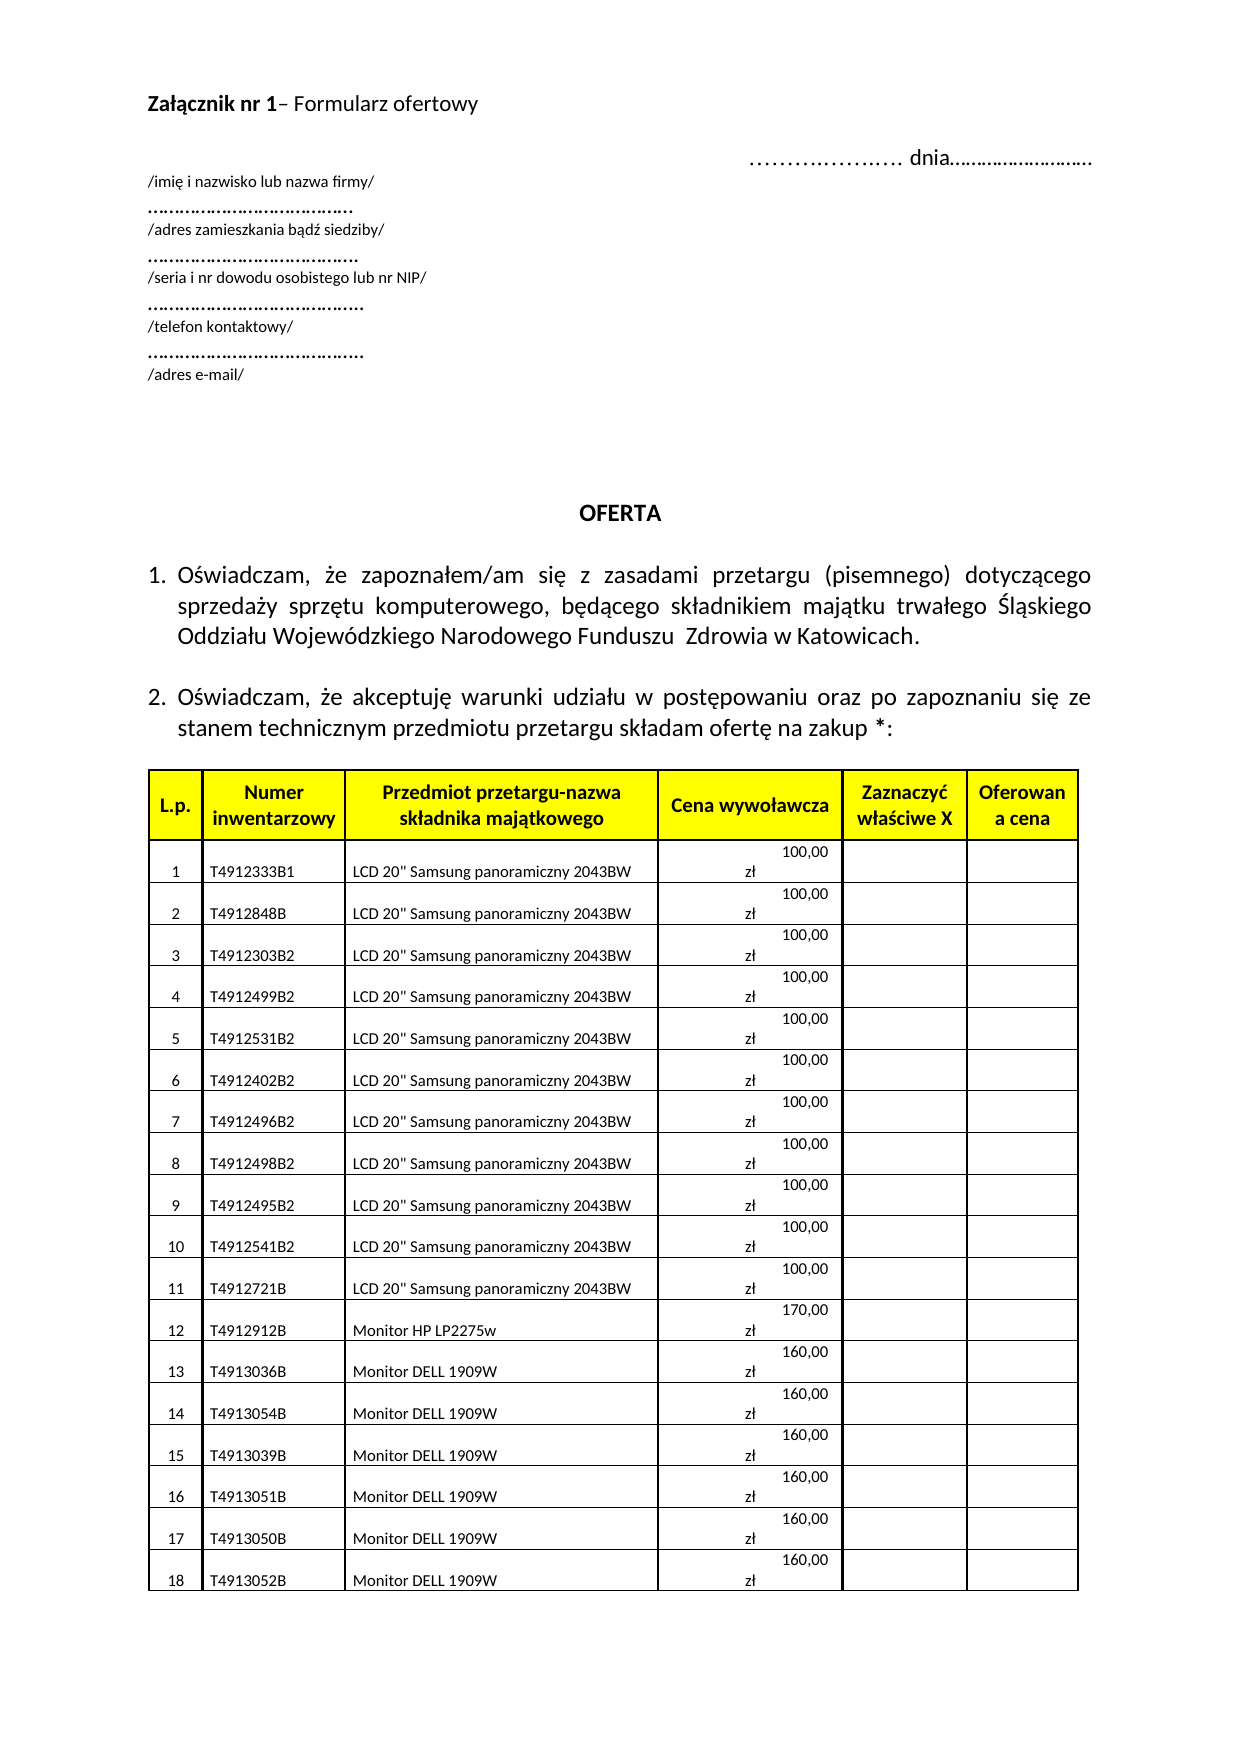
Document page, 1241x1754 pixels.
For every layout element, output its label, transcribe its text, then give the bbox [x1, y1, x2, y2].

table_header Oferowana cena [968, 771, 1077, 839]
table_cell 100,00 zł [659, 841, 841, 882]
text /adres e-mail/ [148, 364, 1093, 385]
text ………………………………… [148, 191, 1093, 219]
table_cell 160,00 zł [659, 1383, 841, 1423]
table_cell 1 [150, 841, 201, 882]
table_cell Monitor DELL 1909W [346, 1425, 657, 1465]
table_cell 7 [150, 1091, 201, 1132]
table_cell 100,00 zł [659, 966, 841, 1007]
text /adres zamieszkania bądź siedziby/ [148, 219, 1093, 240]
list Oświadczam, że zapoznałem/am się z zasadami przetargu (pisemnego) dotyczącego sprzedaży sprzętu komputerowego, będącego składnikiem majątku trwałego Śląskiego Oddziału Wojewódzkiego Narodowego Funduszu Zdrowia w Katowicach. [148, 559, 1093, 651]
table_cell T4912541B2 [204, 1216, 344, 1257]
table_cell 2 [150, 883, 201, 923]
table_cell [968, 1550, 1077, 1590]
table_header Zaznaczyć właściwe X [844, 771, 966, 839]
text ……….…….…. dnia……………………… [148, 143, 1093, 171]
table_cell LCD 20" Samsung panoramiczny 2043BW [346, 1008, 657, 1048]
table_cell [968, 1008, 1077, 1048]
table_cell 100,00 zł [659, 925, 841, 965]
table_cell [968, 1258, 1077, 1298]
table_cell T4912495B2 [204, 1175, 344, 1215]
table_cell 100,00 zł [659, 1216, 841, 1257]
table_cell 4 [150, 966, 201, 1007]
table_cell [844, 1508, 966, 1548]
table_cell T4912303B2 [204, 925, 344, 965]
table_cell 3 [150, 925, 201, 965]
table_cell T4913050B [204, 1508, 344, 1548]
table_cell 100,00 zł [659, 1050, 841, 1090]
table_cell 100,00 zł [659, 883, 841, 923]
table_cell T4912402B2 [204, 1050, 344, 1090]
text /imię i nazwisko lub nazwa firmy/ [148, 171, 1093, 191]
table_cell 5 [150, 1008, 201, 1048]
table_cell T4913054B [204, 1383, 344, 1423]
table_cell Monitor DELL 1909W [346, 1550, 657, 1590]
table_cell [968, 1341, 1077, 1382]
table_cell [968, 1466, 1077, 1507]
table_cell 100,00 zł [659, 1091, 841, 1132]
table_cell T4912498B2 [204, 1133, 344, 1173]
table_cell Monitor HP LP2275w [346, 1300, 657, 1340]
table_cell [968, 1175, 1077, 1215]
table_cell LCD 20" Samsung panoramiczny 2043BW [346, 1175, 657, 1215]
table_cell T4913052B [204, 1550, 344, 1590]
table_cell LCD 20" Samsung panoramiczny 2043BW [346, 1050, 657, 1090]
table_cell 160,00 zł [659, 1341, 841, 1382]
table_cell [844, 1091, 966, 1132]
table_cell 6 [150, 1050, 201, 1090]
table_cell 15 [150, 1425, 201, 1465]
table_cell 18 [150, 1550, 201, 1590]
table_cell Monitor DELL 1909W [346, 1383, 657, 1423]
table_header Cena wywoławcza [659, 771, 841, 839]
table_cell [844, 925, 966, 965]
table_cell [844, 1341, 966, 1382]
table_cell [968, 1133, 1077, 1173]
table_cell T4912531B2 [204, 1008, 344, 1048]
table_cell 11 [150, 1258, 201, 1298]
table_cell Monitor DELL 1909W [346, 1341, 657, 1382]
text ………………………………….. [148, 336, 1093, 364]
table_cell Monitor DELL 1909W [346, 1466, 657, 1507]
table_cell 8 [150, 1133, 201, 1173]
table_cell [968, 1425, 1077, 1465]
table_cell [844, 1133, 966, 1173]
table_cell [968, 883, 1077, 923]
table_cell LCD 20" Samsung panoramiczny 2043BW [346, 1216, 657, 1257]
table_cell T4912848B [204, 883, 344, 923]
table_cell T4913039B [204, 1425, 344, 1465]
table_cell [844, 1300, 966, 1340]
table_header Numer inwentarzowy [204, 771, 344, 839]
table_cell 160,00 zł [659, 1466, 841, 1507]
table_cell LCD 20" Samsung panoramiczny 2043BW [346, 1091, 657, 1132]
table_header L.p. [150, 771, 201, 839]
table_cell [844, 1466, 966, 1507]
table_cell 16 [150, 1466, 201, 1507]
table_cell [968, 841, 1077, 882]
table_cell 100,00 zł [659, 1008, 841, 1048]
table_cell [968, 966, 1077, 1007]
table_cell 160,00 zł [659, 1425, 841, 1465]
table_cell [844, 1050, 966, 1090]
table_cell 14 [150, 1383, 201, 1423]
table_cell [844, 1425, 966, 1465]
table_cell 10 [150, 1216, 201, 1257]
table_cell 100,00 zł [659, 1175, 841, 1215]
table_cell 13 [150, 1341, 201, 1382]
table_cell 160,00 zł [659, 1550, 841, 1590]
text ………………………………….. [148, 288, 1093, 316]
table_cell [968, 925, 1077, 965]
table_cell T4913051B [204, 1466, 344, 1507]
table_cell T4913036B [204, 1341, 344, 1382]
table_cell [844, 1383, 966, 1423]
table_cell [844, 1258, 966, 1298]
table_cell Monitor DELL 1909W [346, 1508, 657, 1548]
table_cell [844, 1175, 966, 1215]
table_cell T4912912B [204, 1300, 344, 1340]
text …………………………………. [148, 240, 1093, 268]
table_cell LCD 20" Samsung panoramiczny 2043BW [346, 1258, 657, 1298]
table_cell LCD 20" Samsung panoramiczny 2043BW [346, 925, 657, 965]
table_cell 160,00 zł [659, 1508, 841, 1548]
table_cell 12 [150, 1300, 201, 1340]
table_cell [968, 1508, 1077, 1548]
table_cell T4912721B [204, 1258, 344, 1298]
table_cell [968, 1091, 1077, 1132]
table_cell [968, 1300, 1077, 1340]
table_cell 100,00 zł [659, 1133, 841, 1173]
table_cell [844, 883, 966, 923]
table_cell LCD 20" Samsung panoramiczny 2043BW [346, 1133, 657, 1173]
table_header Przedmiot przetargu-nazwa składnika majątkowego [346, 771, 657, 839]
table_cell 17 [150, 1508, 201, 1548]
table_cell 9 [150, 1175, 201, 1215]
table_cell [844, 1008, 966, 1048]
table_cell [968, 1383, 1077, 1423]
table_cell [968, 1050, 1077, 1090]
text /seria i nr dowodu osobistego lub nr NIP/ [148, 268, 1093, 288]
text /telefon kontaktowy/ [148, 316, 1093, 336]
table_cell LCD 20" Samsung panoramiczny 2043BW [346, 966, 657, 1007]
list Oświadczam, że akceptuję warunki udziału w postępowaniu oraz po zapoznaniu się ze stanem technicznym przedmiotu przetargu składam ofertę na zakup *: [148, 681, 1093, 742]
table_cell [844, 1216, 966, 1257]
table_cell 170,00 zł [659, 1300, 841, 1340]
table_cell T4912333B1 [204, 841, 344, 882]
table_cell LCD 20" Samsung panoramiczny 2043BW [346, 883, 657, 923]
table_cell T4912499B2 [204, 966, 344, 1007]
table_cell LCD 20" Samsung panoramiczny 2043BW [346, 841, 657, 882]
table_cell [844, 1550, 966, 1590]
text Załącznik nr 1– Formularz ofertowy [148, 89, 1093, 117]
table_cell T4912496B2 [204, 1091, 344, 1132]
table_cell [968, 1216, 1077, 1257]
table_cell 100,00 zł [659, 1258, 841, 1298]
table_cell [844, 841, 966, 882]
text OFERTA [148, 497, 1093, 527]
table_cell [844, 966, 966, 1007]
